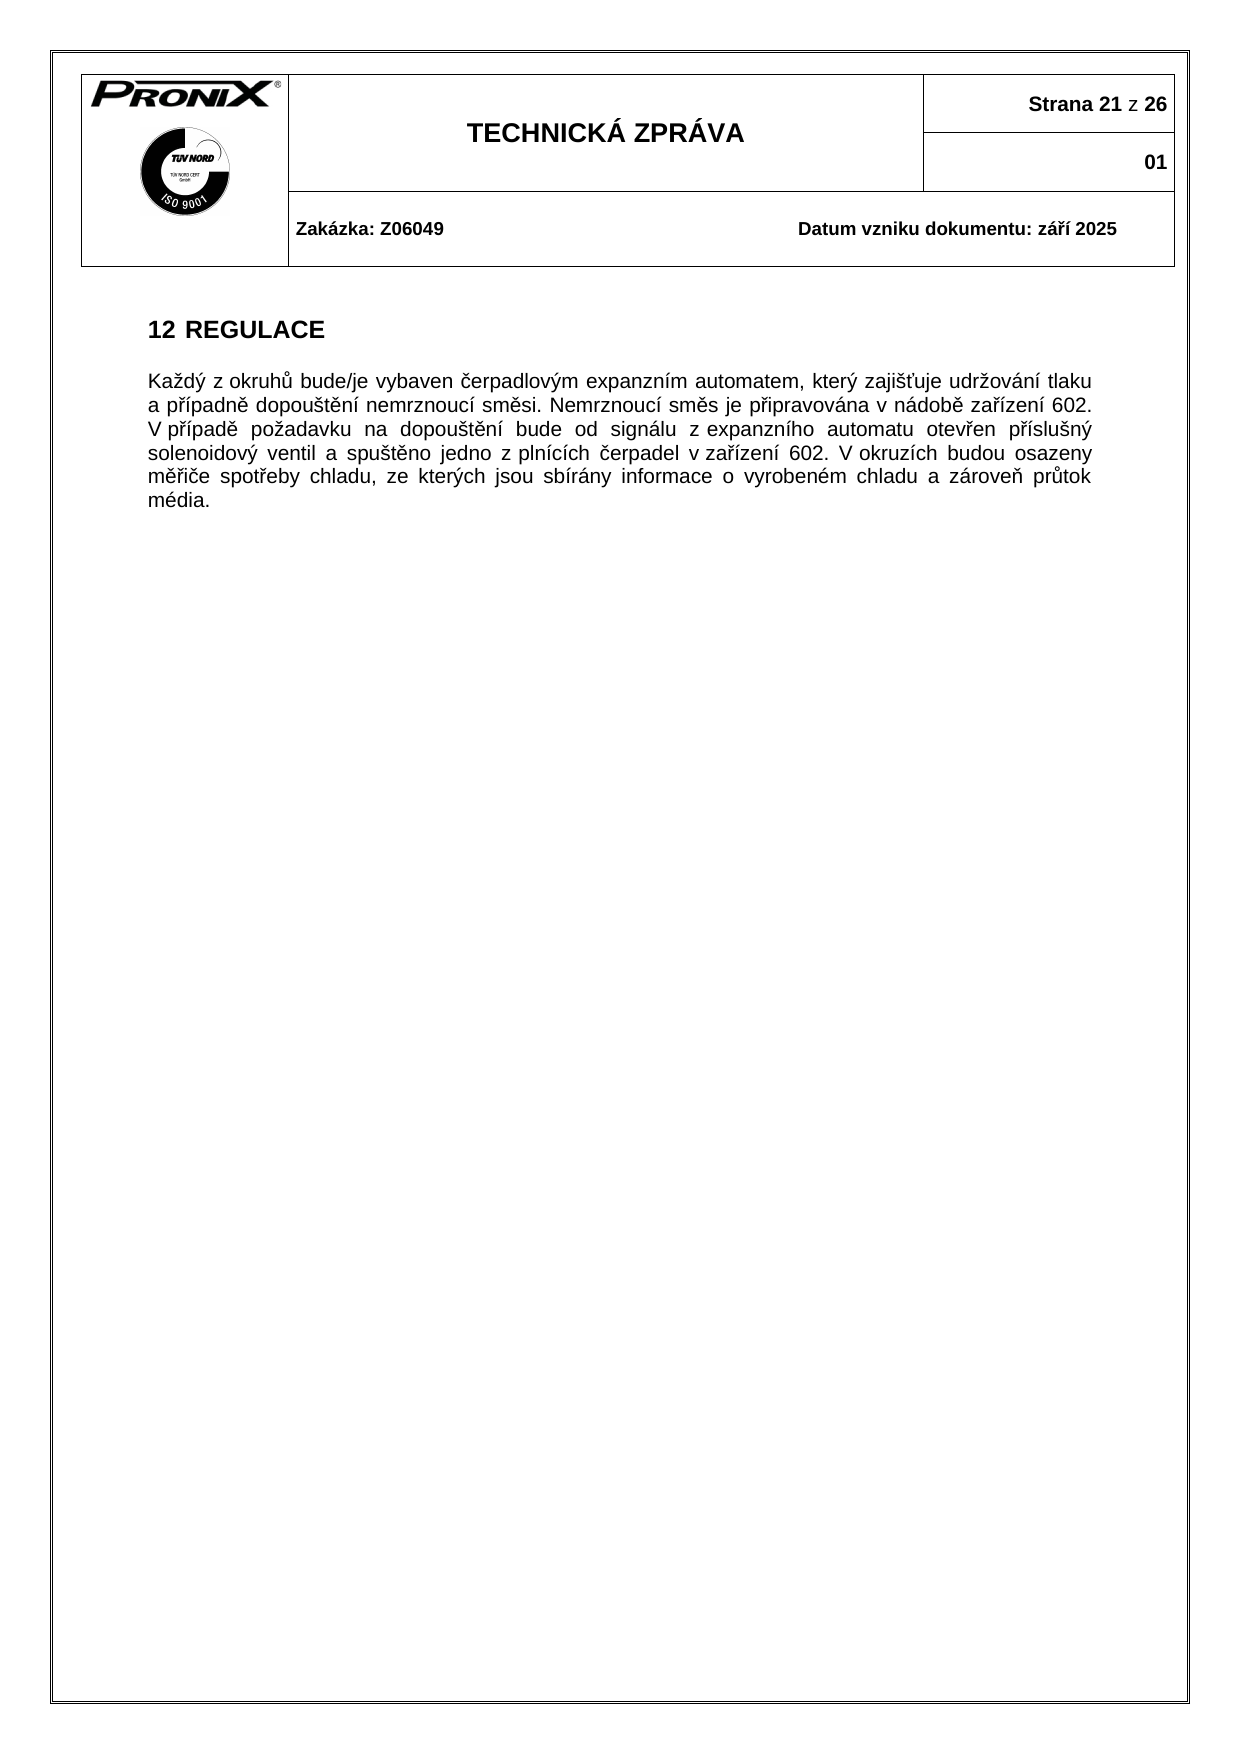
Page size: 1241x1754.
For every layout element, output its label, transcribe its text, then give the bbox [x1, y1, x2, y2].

subtitle REGULACE [148, 315, 1092, 343]
picture [89, 77, 282, 109]
picture [140, 127, 230, 216]
text Každý z okruhů bude/je vybaven čerpadlovým expanzním automatem, který zajišťuje udržování tlaku a případně dopouštění nemrznoucí směsi. Nemrznoucí směs je připravována v nádobě zařízení 602. V případě požadavku na dopouštění bude od signálu z expanzního automatu otevřen příslušný solenoidový ventil a spuštěno jedno z plnících čerpadel v zařízení 602. V okruzích budou osazeny měřiče spotřeby chladu, ze kterých jsou sbírány informace o vyrobeném chladu a zároveň průtok média. [148, 368, 1092, 512]
